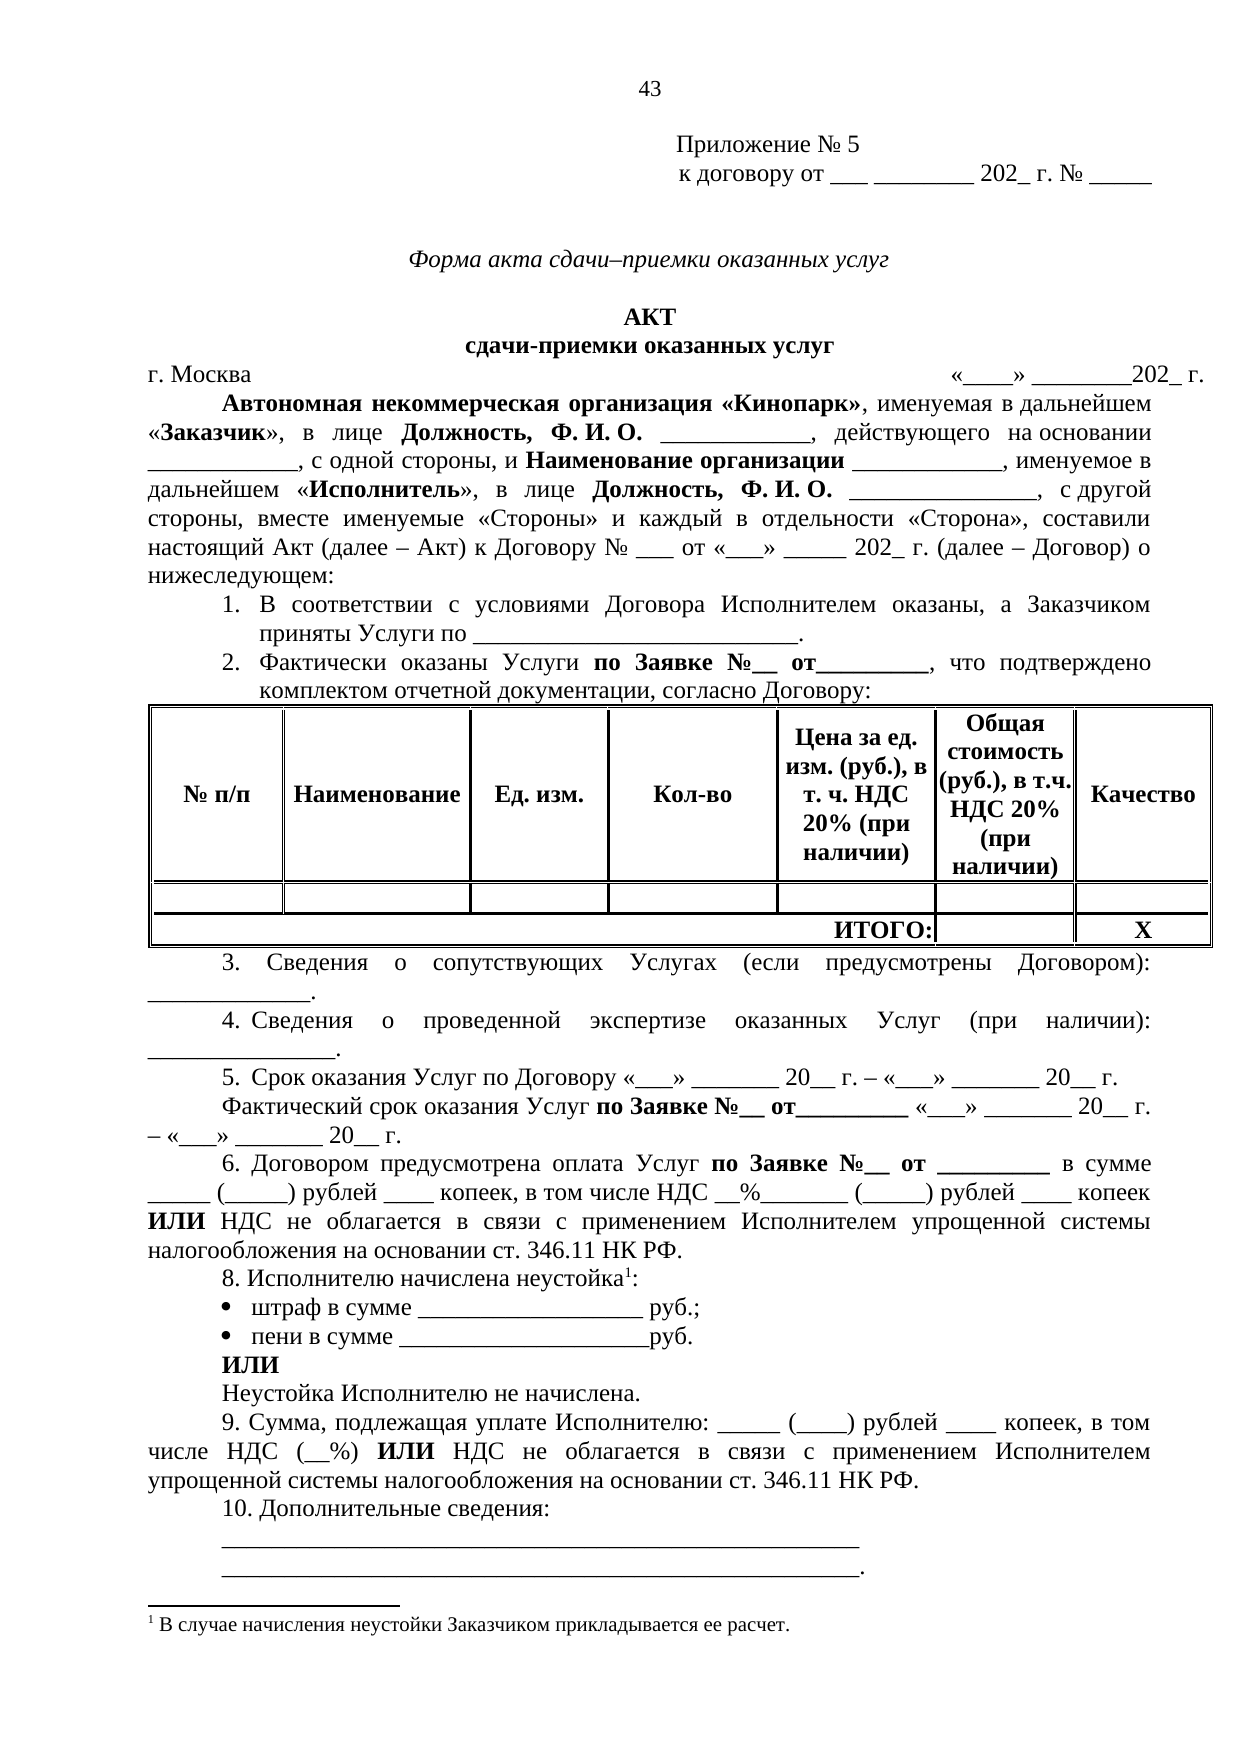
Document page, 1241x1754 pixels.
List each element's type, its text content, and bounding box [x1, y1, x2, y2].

list В соответствии с условиями Договора Исполнителем оказаны, а Заказчиком приняты Услуги по __________________________. [222, 589, 1152, 647]
table_cell [937, 884, 1073, 912]
text к договору от ___ ________ 202_ г. № _____ [148, 158, 1152, 187]
text Приложение № 5 [148, 129, 1152, 158]
table_cell ИТОГО: [152, 912, 935, 944]
text 3. Сведения о сопутствующих Услугах (если предусмотрены Договором): _____________. [148, 948, 1152, 1005]
text сдачи-приемки оказанных услуг [148, 331, 1152, 359]
list пени в сумме ____________________руб. [148, 1321, 1152, 1350]
table_cell [935, 912, 1075, 944]
text 6. Договором предусмотрена оплата Услуг по Заявке №__ от _________ в сумме _____ (_____) рублей ____ копеек, в том числе НДС __%_______ (_____) рублей ____ копеек ИЛИ НДС не облагается в связи с применением Исполнителем упрощенной системы налогообложения на основании ст. 346.11 НК РФ. [148, 1148, 1152, 1263]
text г. Москва «____» ________202_ г. [148, 359, 1152, 388]
table_cell [285, 884, 469, 912]
text АКТ [148, 302, 1152, 331]
table_cell [779, 884, 934, 912]
list штраф в сумме __________________ руб.; [148, 1292, 1152, 1321]
text Неустойка Исполнителю не начислена. [148, 1378, 1152, 1407]
text ___________________________________________________ [148, 1522, 1152, 1551]
subtitle Форма акта сдачи–приемки оказанных услуг [148, 244, 1152, 273]
text Фактический срок оказания Услуг по Заявке №__ от_________ «___» _______ 20__ г. – «___» _______ 20__ г. [148, 1091, 1152, 1148]
table_header Наименование [284, 708, 470, 880]
text Автономная некоммерческая организация «Кинопарк», именуемая в дальнейшем «Заказчик», в лице Должность, Ф. И. О. ____________, действующего на основании ____________, с одной стороны, и Наименование организации ____________, именуемое в дальнейшем «Исполнитель», в лице Должность, Ф. И. О. _______________, с другой стороны, вместе именуемые «Стороны» и каждый в отдельности «Сторона», составили настоящий Акт (далее – Акт) к Договору № ___ от «___» _____ 202_ г. (далее – Договор) о нижеследующем: [148, 388, 1152, 589]
text 5. Срок оказания Услуг по Договору «___» _______ 20__ г. – «___» _______ 20__ г. [148, 1062, 1152, 1091]
table_header Общая стоимость (руб.), в т.ч. НДС 20% (при наличии) [935, 706, 1075, 880]
table_header Качество [1075, 708, 1210, 880]
text ___________________________________________________. [148, 1551, 1152, 1580]
table_header № п/п [152, 708, 283, 880]
text ИЛИ [148, 1350, 1152, 1378]
text 10. Дополнительные сведения: [148, 1493, 1152, 1522]
table_cell [610, 884, 776, 912]
text 4. Сведения о проведенной экспертизе оказанных Услуг (при наличии): _______________. [148, 1005, 1152, 1062]
table_header Ед. изм. [470, 706, 608, 880]
table_header Цена за ед. изм. (руб.), в т. ч. НДС 20% (при наличии) [777, 708, 935, 880]
table_cell [1077, 880, 1210, 912]
list Фактически оказаны Услуги по Заявке №__ от_________, что подтверждено комплектом отчетной документации, согласно Договору: [222, 647, 1152, 704]
table_header Кол-во [608, 706, 777, 880]
table_cell Х [1075, 912, 1210, 944]
table_cell [472, 884, 607, 912]
table_cell [152, 880, 282, 912]
text 8. Исполнителю начислена неустойка: [148, 1263, 1152, 1292]
text 9. Сумма, подлежащая уплате Исполнителю: _____ (____) рублей ____ копеек, в том числе НДС (__%) ИЛИ НДС не облагается в связи с применением Исполнителем упрощенной системы налогообложения на основании ст. 346.11 НК РФ. [148, 1407, 1152, 1493]
